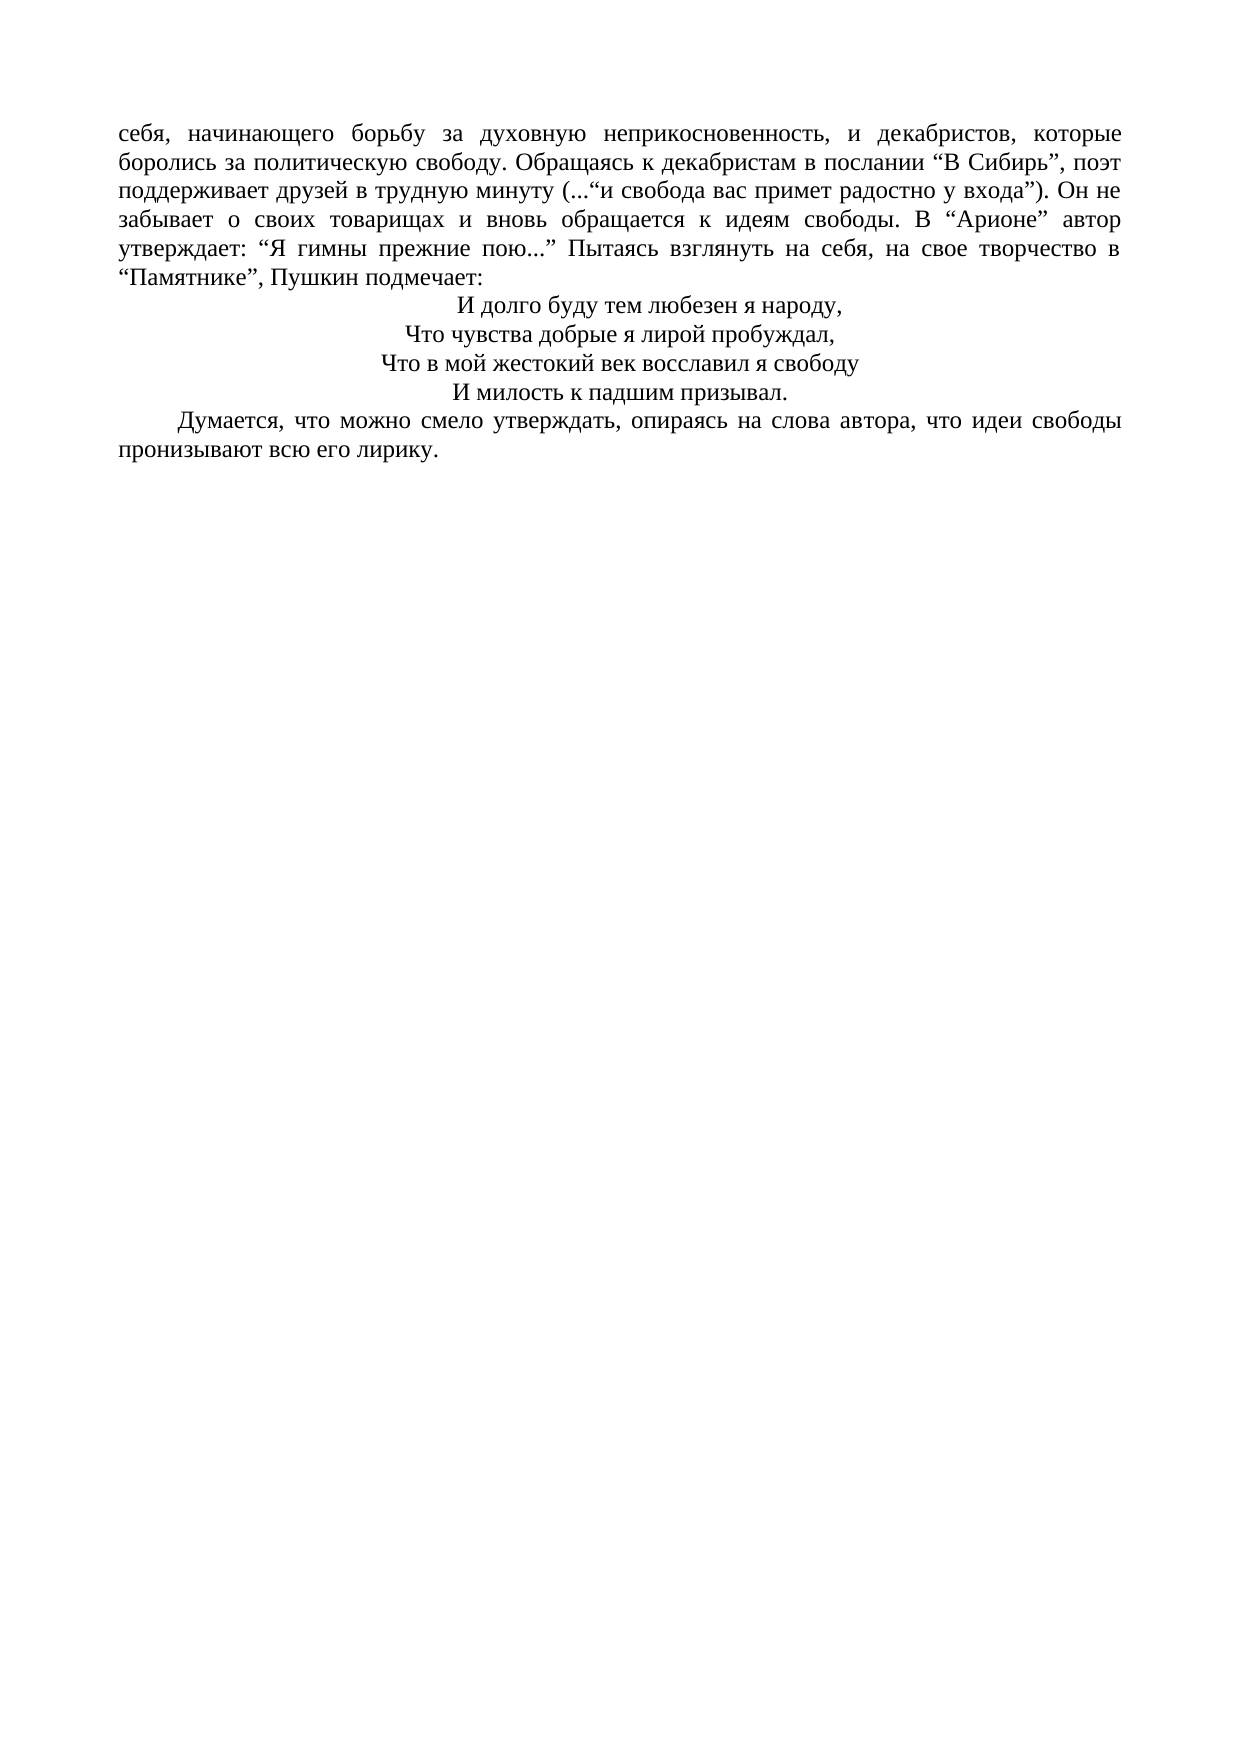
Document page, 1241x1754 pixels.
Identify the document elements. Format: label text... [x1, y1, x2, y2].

text Думается, что можно смело утверждать, опираясь на слова автора, что идеи свободы пронизывают всю его лирику. [118, 406, 1122, 463]
text И долго буду тем любезен я народу, Что чувства добрые я лирой пробуждал, Что в мой жестокий век восславил я свободу И милость к падшим призывал. [118, 291, 1122, 406]
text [118, 118, 1122, 291]
